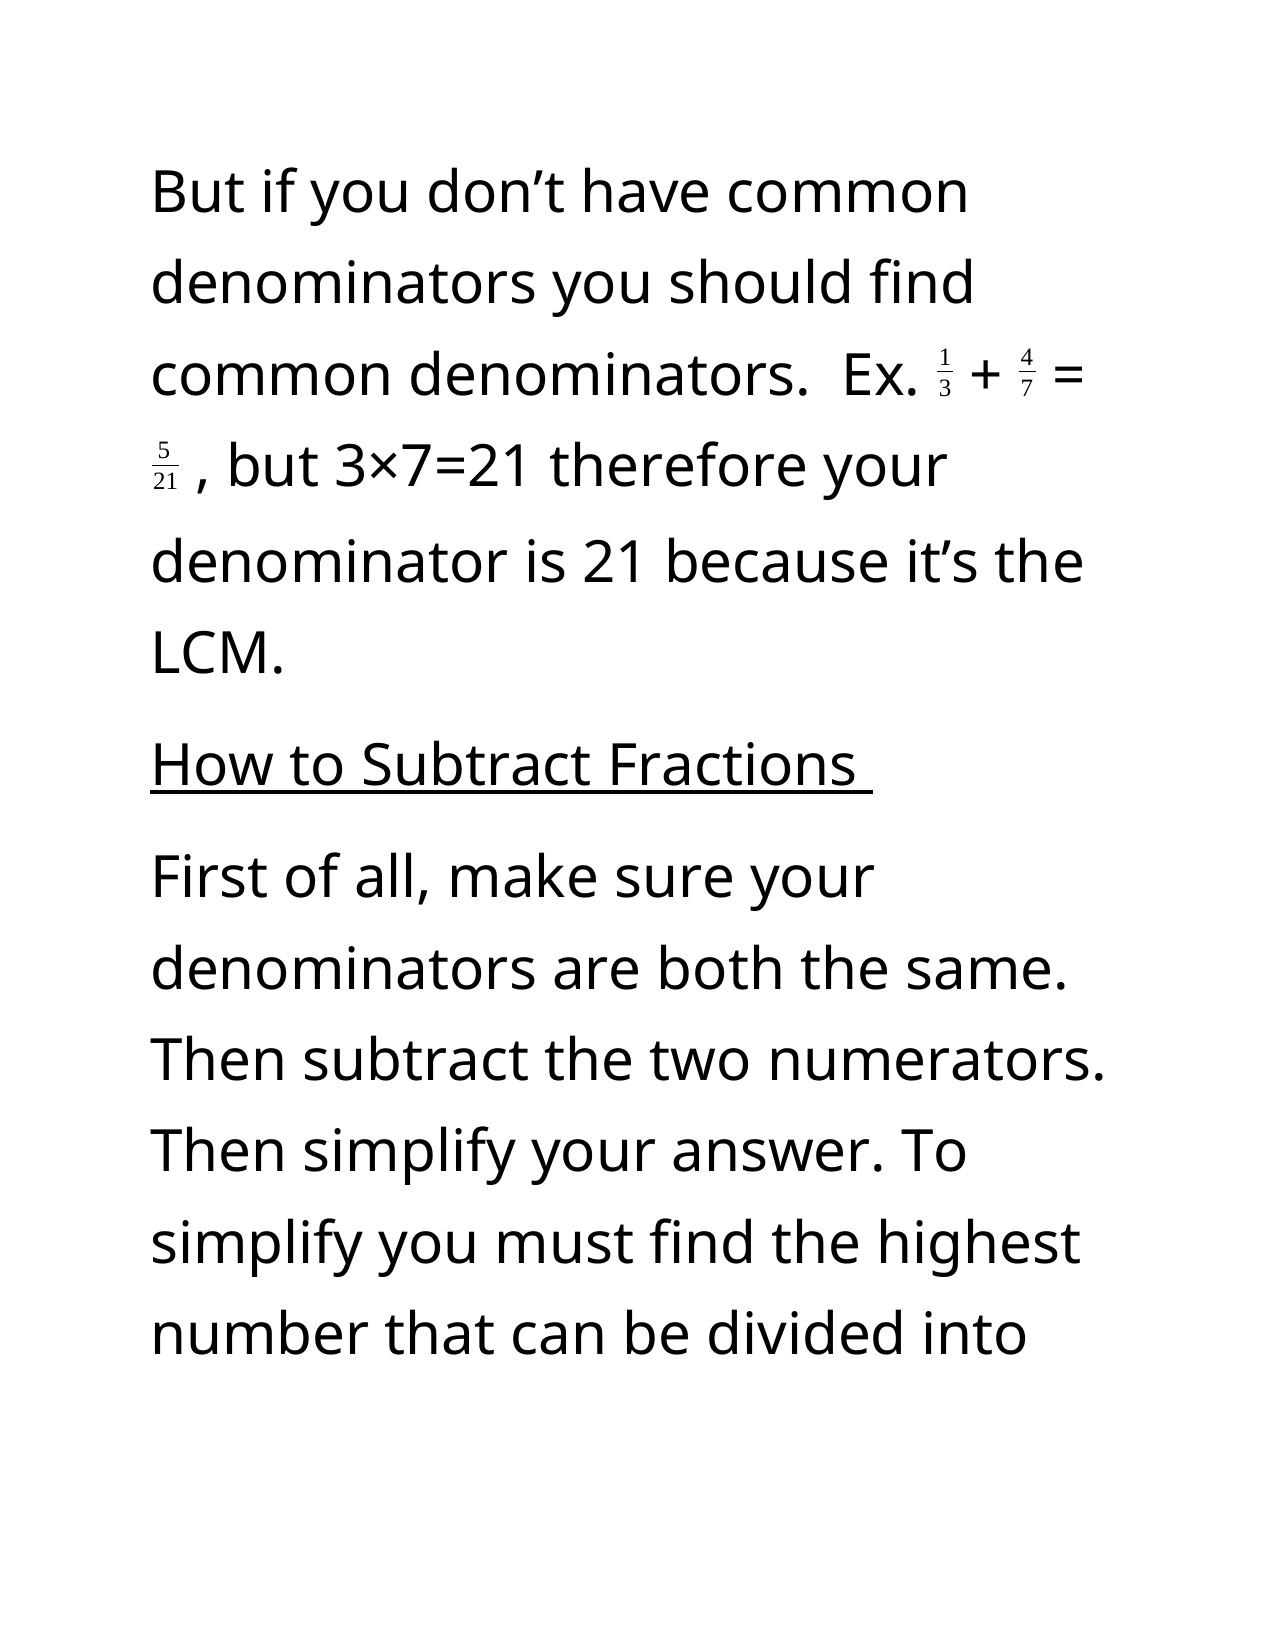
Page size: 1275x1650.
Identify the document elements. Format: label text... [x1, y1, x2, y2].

text How to Subtract Fractions [150, 723, 1125, 803]
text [150, 835, 1125, 1372]
text But if you don’t have common denominators you should find common denominators. Ex. + = , but 3×7=21 therefore your denominator is 21 because it’s the LCM. [150, 150, 1125, 690]
